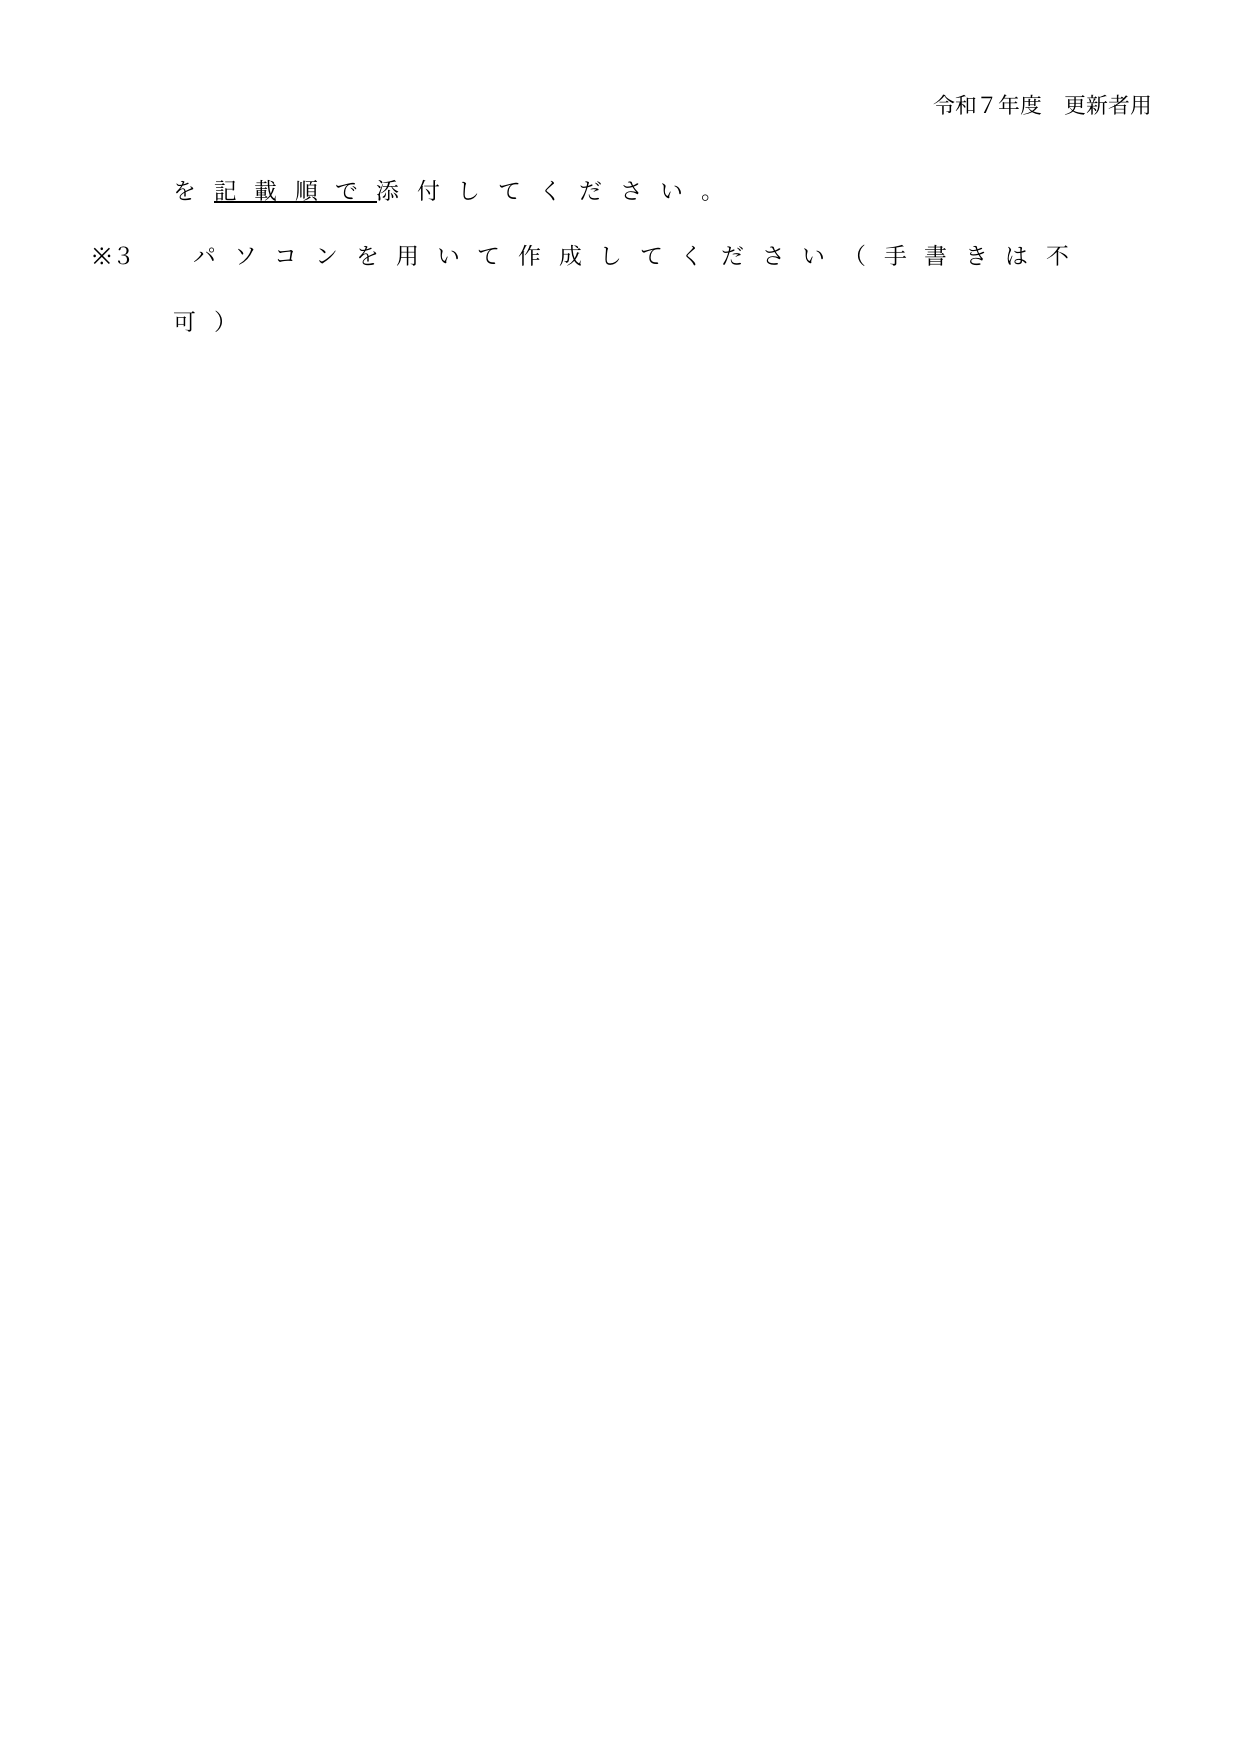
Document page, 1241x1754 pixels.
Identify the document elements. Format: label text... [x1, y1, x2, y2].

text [92, 157, 1133, 222]
text ※３ パソコンを用いて作成してください（手書きは不可） [92, 222, 1133, 353]
